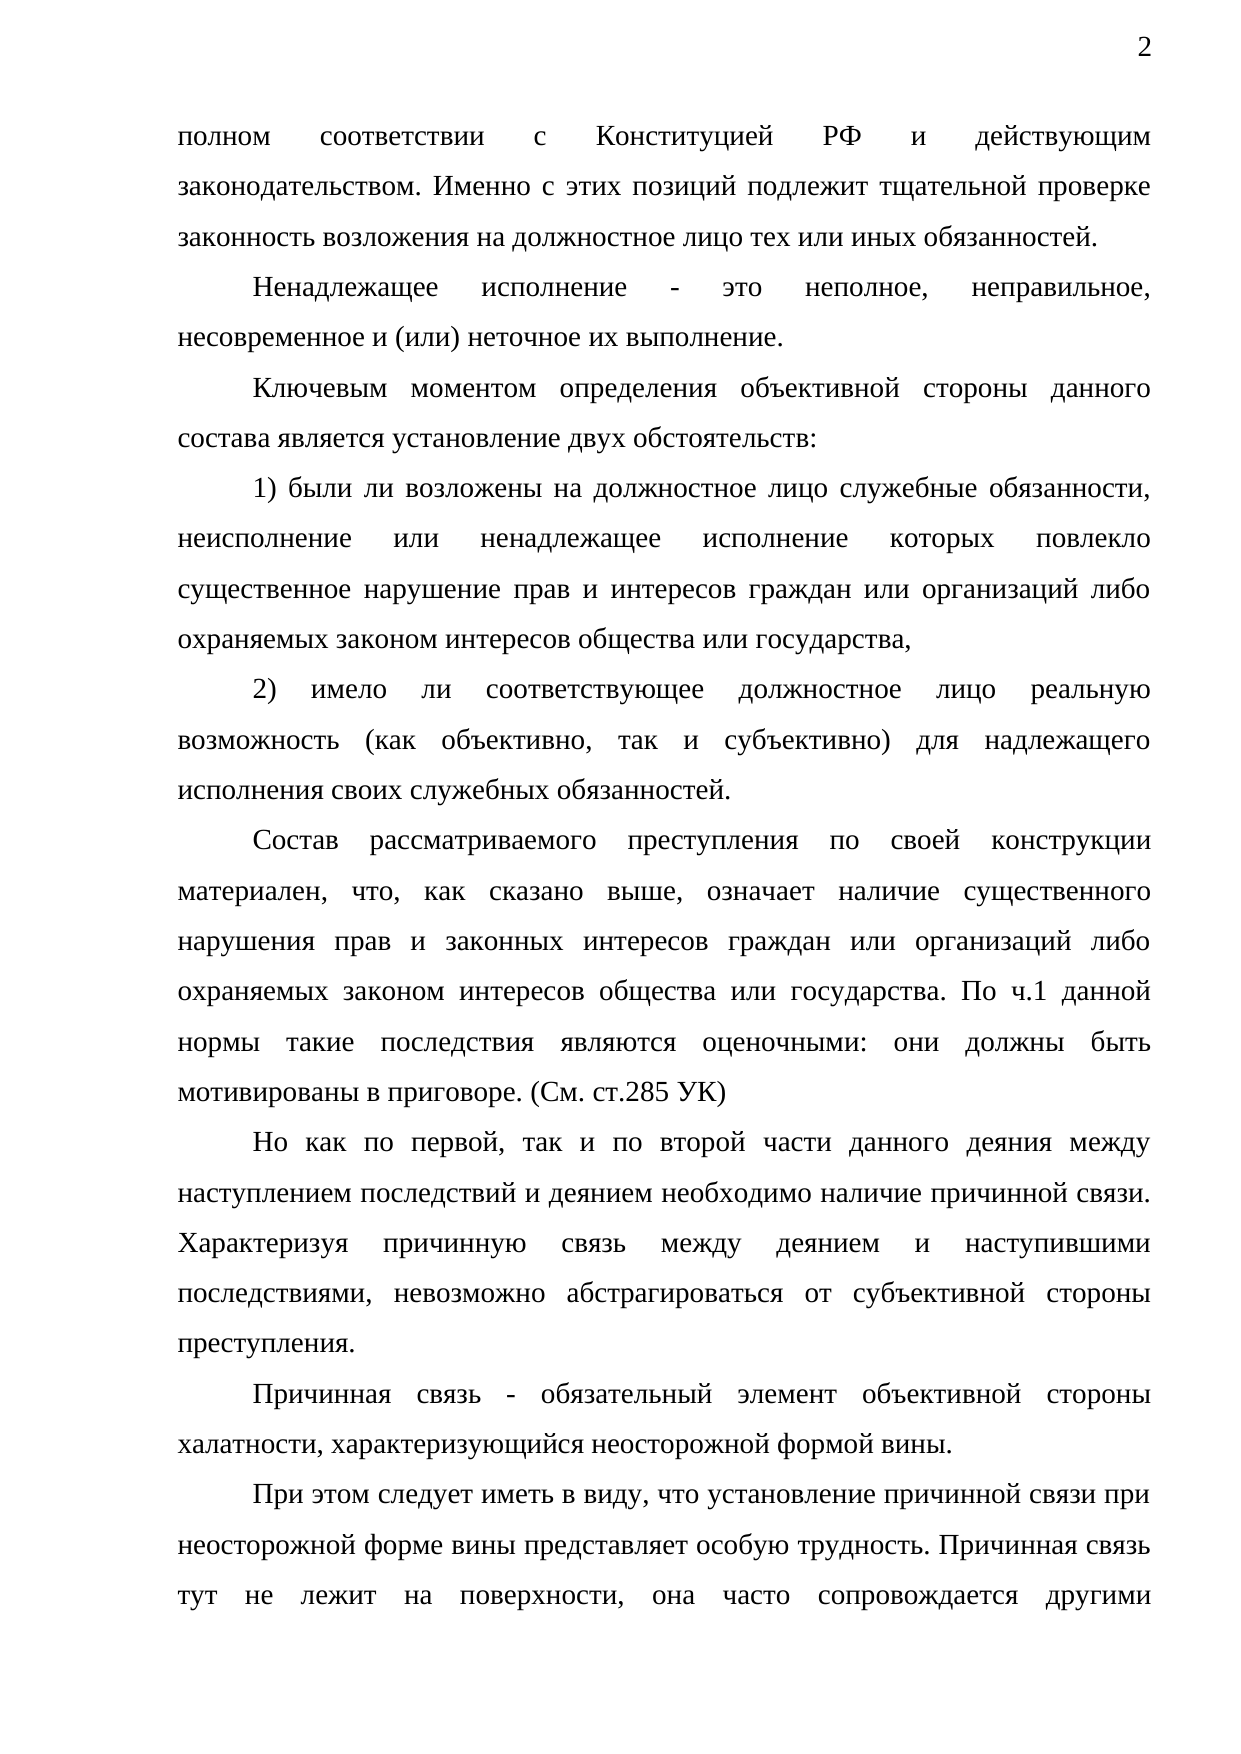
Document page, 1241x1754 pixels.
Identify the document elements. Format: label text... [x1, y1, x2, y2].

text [177, 1477, 1152, 1611]
text Причинная связь - обязательный элемент объективной стороны халатности, характеризующийся неосторожной формой вины. [177, 1376, 1152, 1460]
text Но как по первой, так и по второй части данного деяния между наступлением последствий и деянием необходимо наличие причинной связи. Характеризуя причинную связь между деянием и наступившими последствиями, невозможно абстрагироваться от субъективной стороны преступления. [177, 1124, 1152, 1359]
text 2) имело ли соответствующее должностное лицо реальную возможность (как объективно, так и субъективно) для надлежащего исполнения своих служебных обязанностей. [177, 672, 1152, 806]
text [177, 118, 1152, 252]
text Ненадлежащее исполнение - это неполное, неправильное, несовременное и (или) неточное их выполнение. [177, 269, 1152, 353]
text Состав рассматриваемого преступления по своей конструкции материален, что, как сказано выше, означает наличие существенного нарушения прав и законных интересов граждан или организаций либо охраняемых законом интересов общества или государства. По ч.1 данной нормы такие последствия являются оценочными: они должны быть мотивированы в приговоре. (См. ст.285 УК) [177, 822, 1152, 1108]
text 1) были ли возложены на должностное лицо служебные обязанности, неисполнение или ненадлежащее исполнение которых повлекло существенное нарушение прав и интересов граждан или организаций либо охраняемых законом интересов общества или государства, [177, 470, 1152, 655]
text Ключевым моментом определения объективной стороны данного состава является установление двух обстоятельств: [177, 370, 1152, 453]
